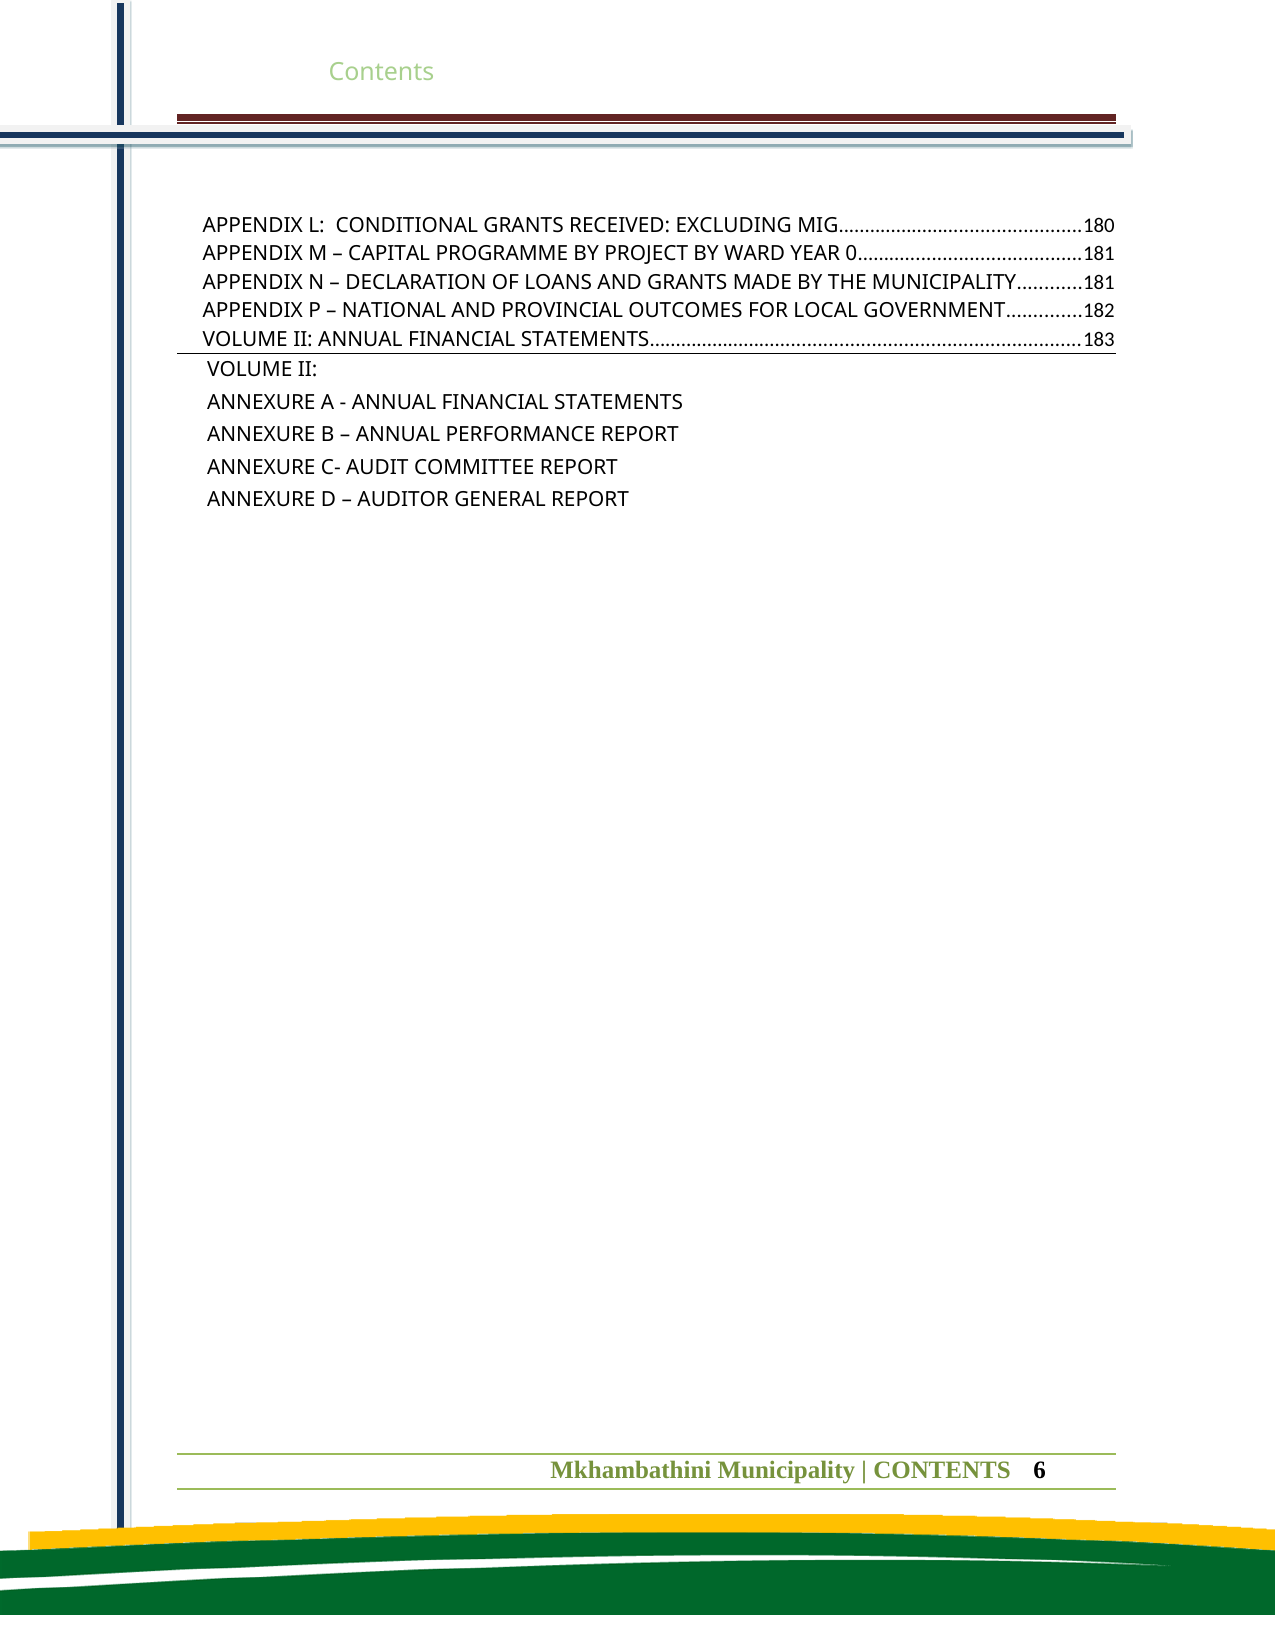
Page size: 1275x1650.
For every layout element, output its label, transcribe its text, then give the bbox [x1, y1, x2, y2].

text ANNEXURE D – AUDITOR GENERAL REPORT [177, 483, 1116, 513]
text APPENDIX M – CAPITAL PROGRAMME BY PROJECT BY WARD YEAR 0 181 [202, 238, 1116, 267]
text APPENDIX P – NATIONAL AND PROVINCIAL OUTCOMES FOR LOCAL GOVERNMENT 182 [202, 295, 1116, 324]
text ANNEXURE C- AUDIT COMMITTEE REPORT [177, 451, 1116, 480]
text VOLUME II: ANNUAL FINANCIAL STATEMENTS 183 [202, 324, 1116, 352]
text ANNEXURE A - ANNUAL FINANCIAL STATEMENTS [177, 386, 1116, 415]
picture [0, 1514, 1275, 1615]
text ANNEXURE B – ANNUAL PERFORMANCE REPORT [177, 418, 1116, 448]
text APPENDIX L: CONDITIONAL GRANTS RECEIVED: EXCLUDING MIG 180 [202, 210, 1116, 238]
text VOLUME II: [177, 354, 1116, 383]
text APPENDIX N – DECLARATION OF LOANS AND GRANTS MADE BY THE MUNICIPALITY 181 [202, 267, 1116, 295]
